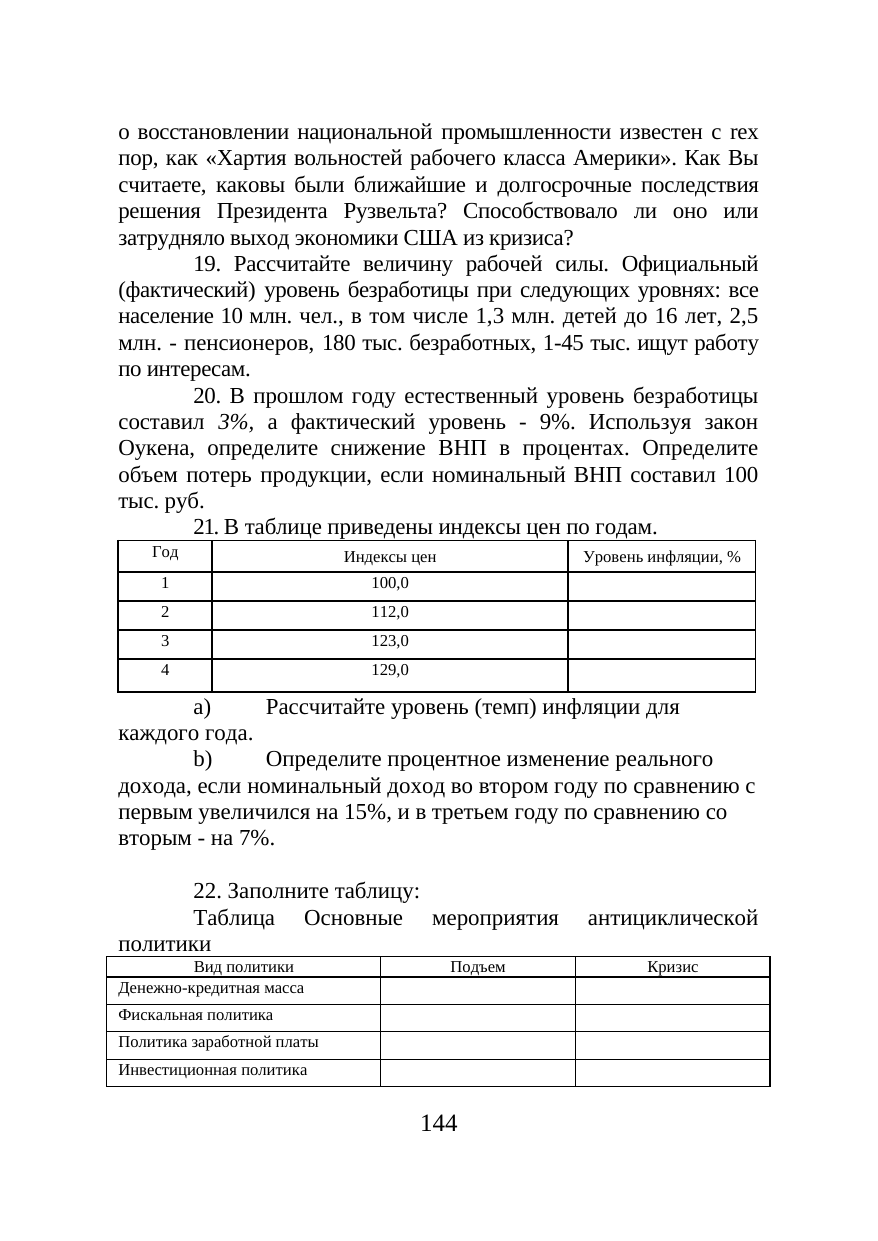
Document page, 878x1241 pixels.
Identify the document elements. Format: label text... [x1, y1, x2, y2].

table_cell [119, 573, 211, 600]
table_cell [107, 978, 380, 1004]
text Таблица Основные мероприятия антициклической политики [118, 903, 759, 956]
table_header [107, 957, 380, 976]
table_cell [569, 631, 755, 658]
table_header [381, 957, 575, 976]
text 22. Заполните таблицу: [118, 877, 759, 903]
text 21. В таблице приведены индексы цен по годам. [118, 513, 759, 540]
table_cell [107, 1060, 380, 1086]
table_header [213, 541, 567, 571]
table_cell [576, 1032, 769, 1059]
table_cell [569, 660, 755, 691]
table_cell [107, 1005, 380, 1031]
text 20. В прошлом году естественный уровень безработицы составил 3%, а фактический уровень - 9%. Используя закон Оукена, определите снижение ВНП в процентах. Определите объем потерь продукции, если номинальный ВНП составил 100 тыс. руб. [118, 382, 759, 513]
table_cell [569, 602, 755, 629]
list Определите процентное изменение реального дохода, если номинальный доход во втором году по сравнению с первым увеличился на 15%, и в третьем году по сравнению со вторым - на 7%. [118, 745, 759, 851]
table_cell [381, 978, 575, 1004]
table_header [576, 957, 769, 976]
list Рассчитайте уровень (темп) инфляции для каждого года. [118, 693, 759, 745]
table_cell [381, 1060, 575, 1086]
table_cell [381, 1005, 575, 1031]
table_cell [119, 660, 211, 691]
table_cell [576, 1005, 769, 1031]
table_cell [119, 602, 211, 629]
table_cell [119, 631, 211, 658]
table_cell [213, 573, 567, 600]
text 19. Рассчитайте величину рабочей силы. Официальный (фактический) уровень безработицы при следующих уровнях: все население 10 млн. чел., в том числе 1,3 млн. детей до 16 лет, 2,5 млн. - пенсионеров, 180 тыс. безработных, 1-45 тыс. ищут работу по интересам. [118, 250, 759, 382]
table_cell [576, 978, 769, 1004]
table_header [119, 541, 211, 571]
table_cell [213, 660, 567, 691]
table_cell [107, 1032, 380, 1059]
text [118, 118, 759, 250]
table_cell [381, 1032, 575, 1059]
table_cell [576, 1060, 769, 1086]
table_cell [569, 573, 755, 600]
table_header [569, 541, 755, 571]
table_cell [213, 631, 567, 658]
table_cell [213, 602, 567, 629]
